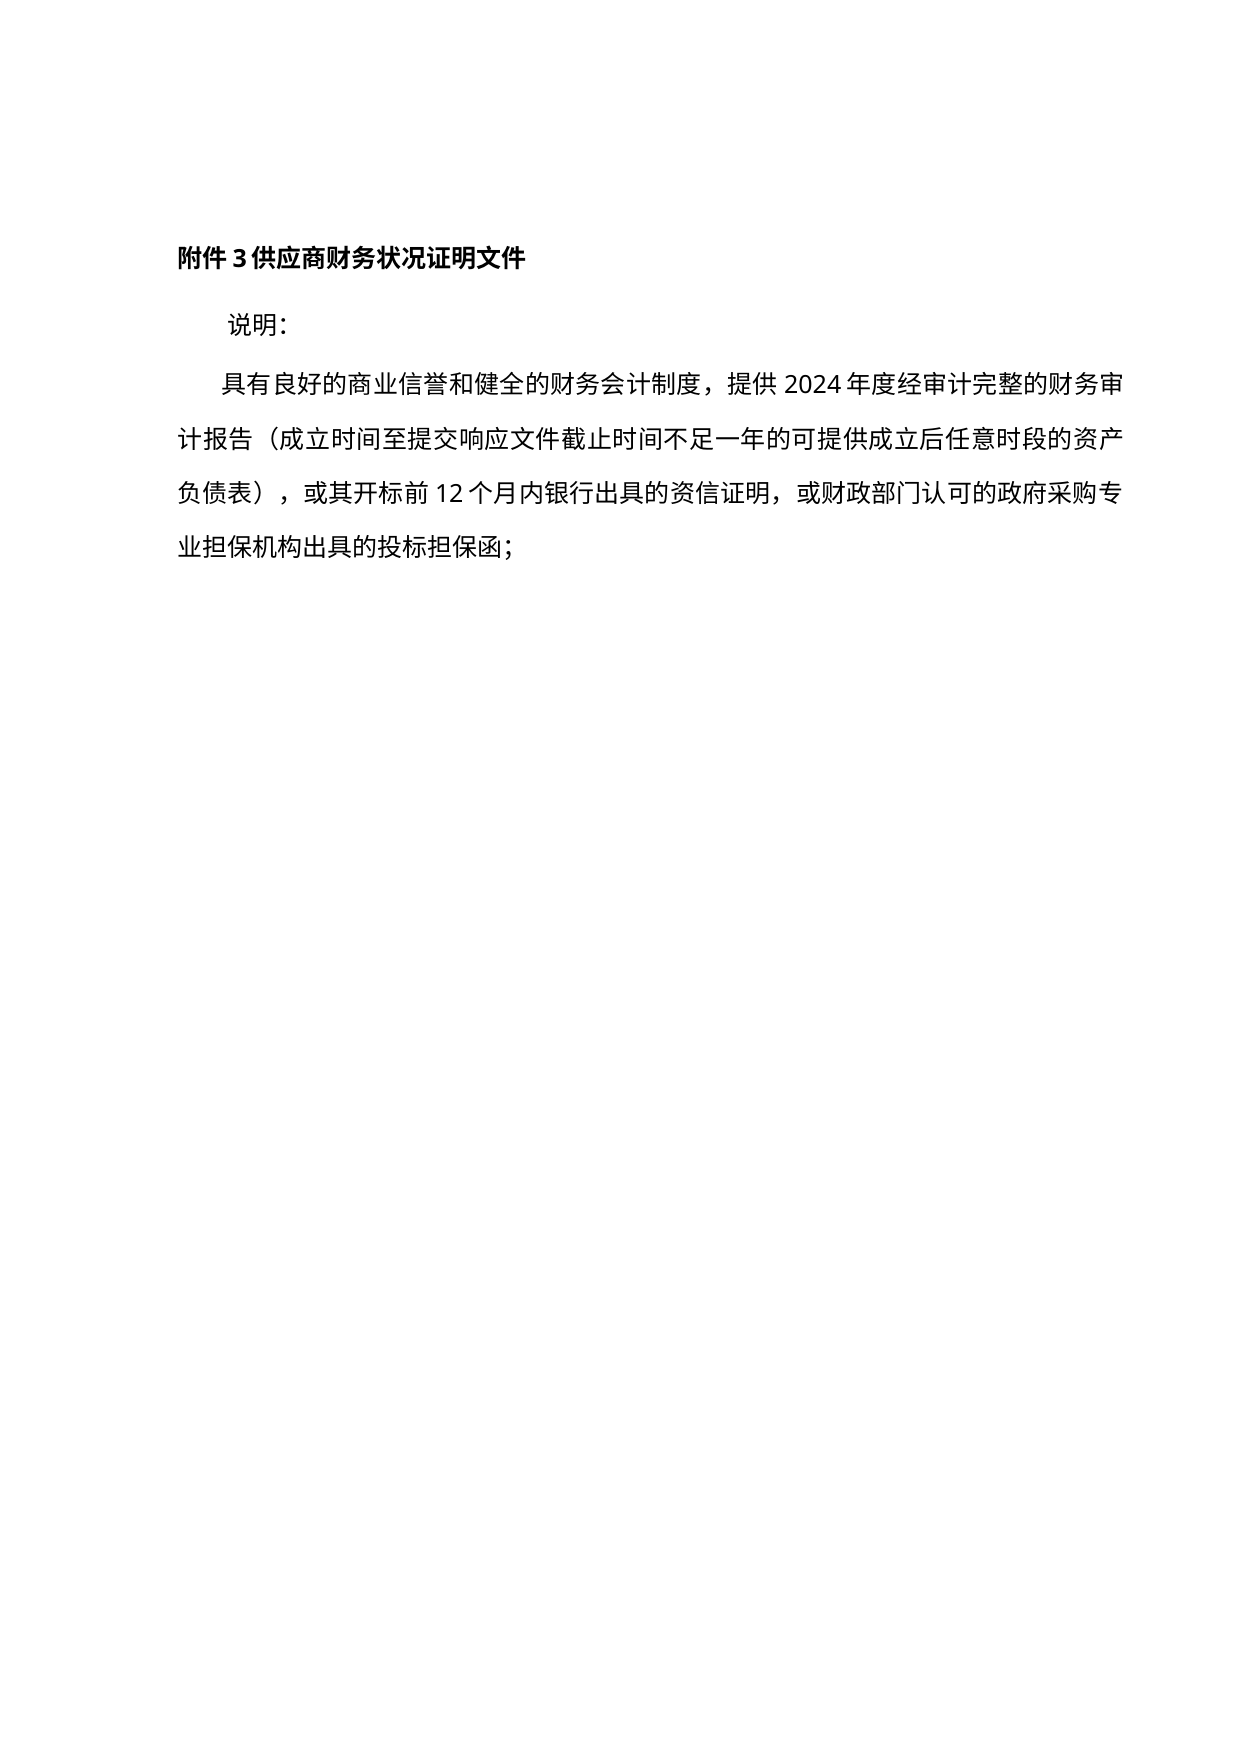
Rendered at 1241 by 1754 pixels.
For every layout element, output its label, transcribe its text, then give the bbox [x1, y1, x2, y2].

text 附件3供应商财务状况证明文件 [177, 238, 1125, 274]
text 具有良好的商业信誉和健全的财务会计制度，提供2024年度经审计完整的财务审计报告（成立时间至提交响应文件截止时间不足一年的可提供成立后任意时段的资产负债表），或其开标前12个月内银行出具的资信证明，或财政部门认可的政府采购专业担保机构出具的投标担保函； [177, 365, 1125, 564]
text 说明： [177, 305, 1125, 341]
